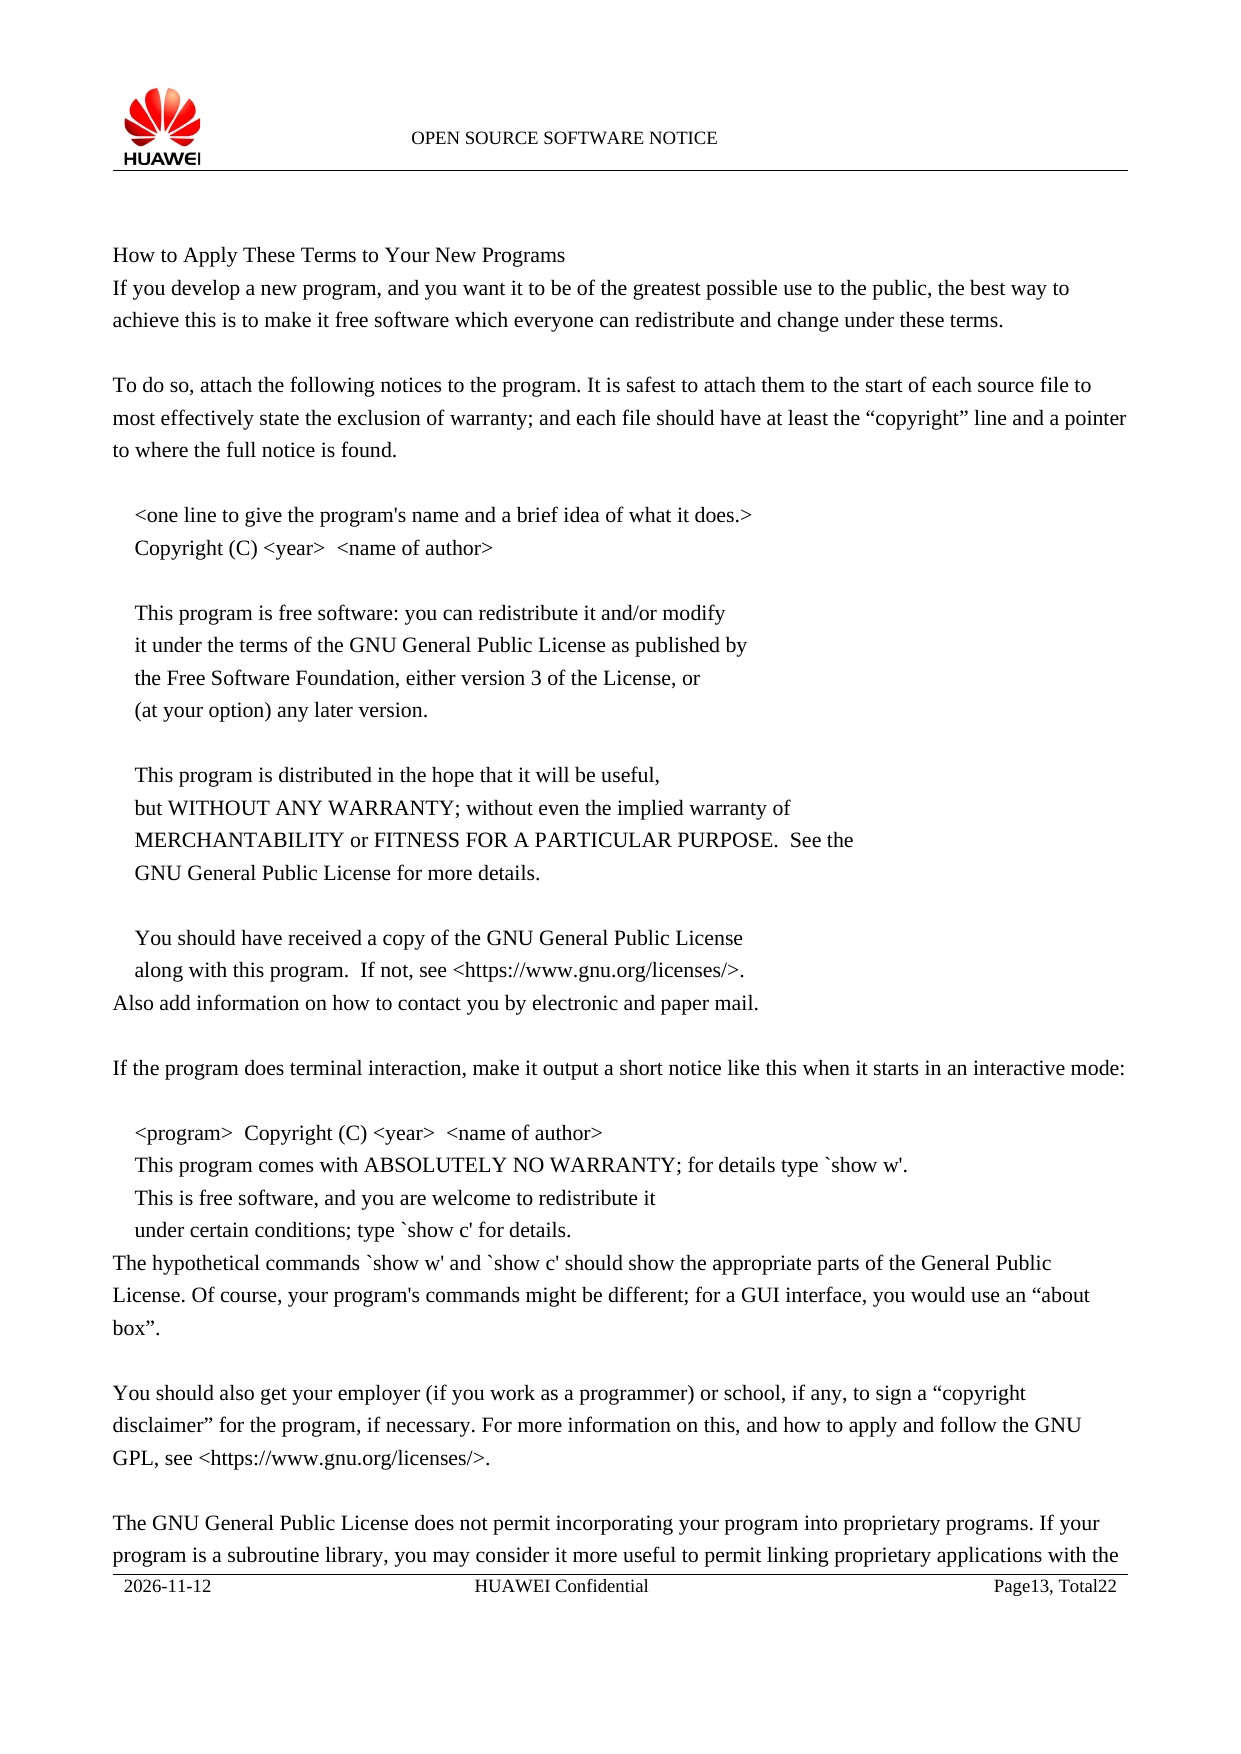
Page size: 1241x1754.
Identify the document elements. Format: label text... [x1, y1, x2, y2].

picture [124, 88, 201, 165]
